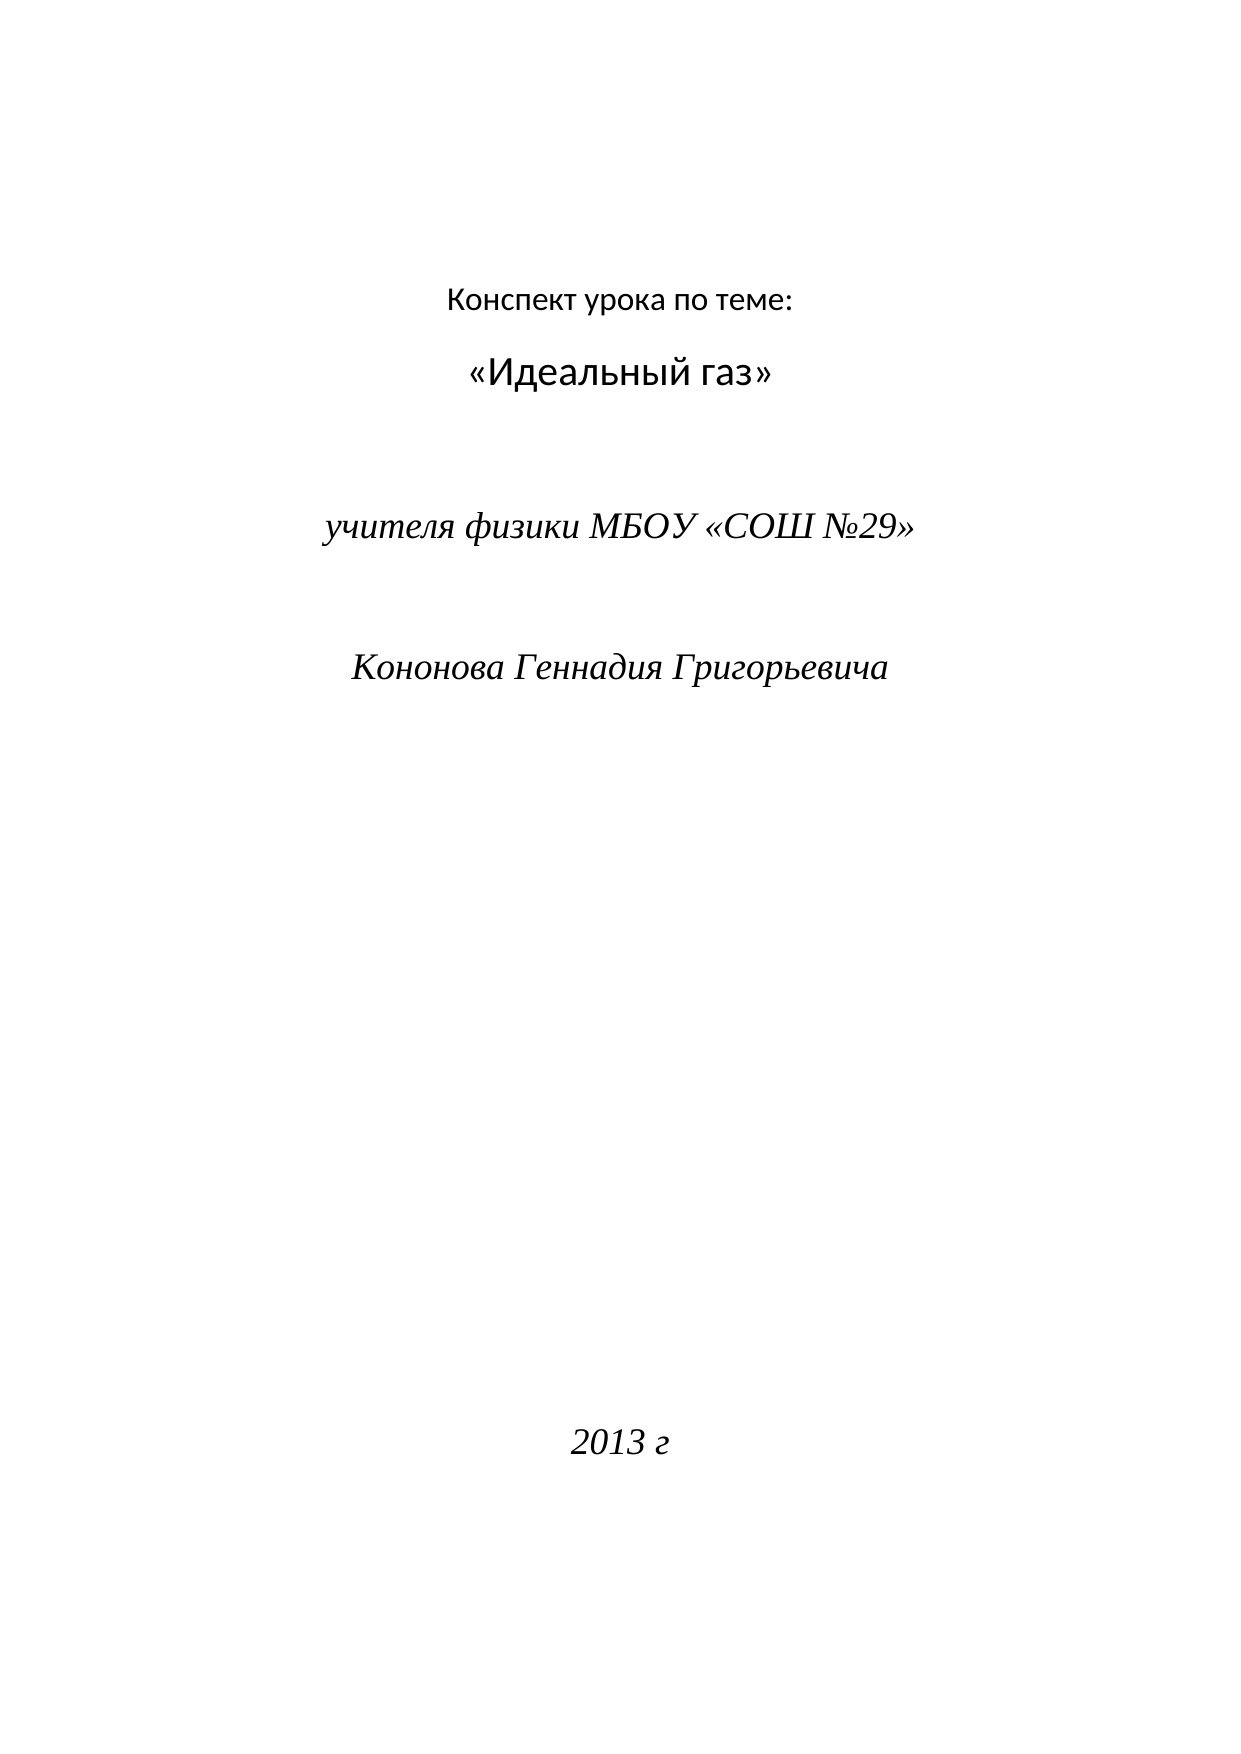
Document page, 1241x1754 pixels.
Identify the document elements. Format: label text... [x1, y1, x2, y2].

text 2013 г [75, 1419, 1165, 1462]
text Конспект урока по теме: [75, 278, 1165, 318]
text Кононова Геннадия Григорьевича [75, 645, 1165, 688]
text «Идеальный газ» [75, 345, 1165, 396]
text учителя физики МБОУ «СОШ №29» [75, 504, 1165, 547]
